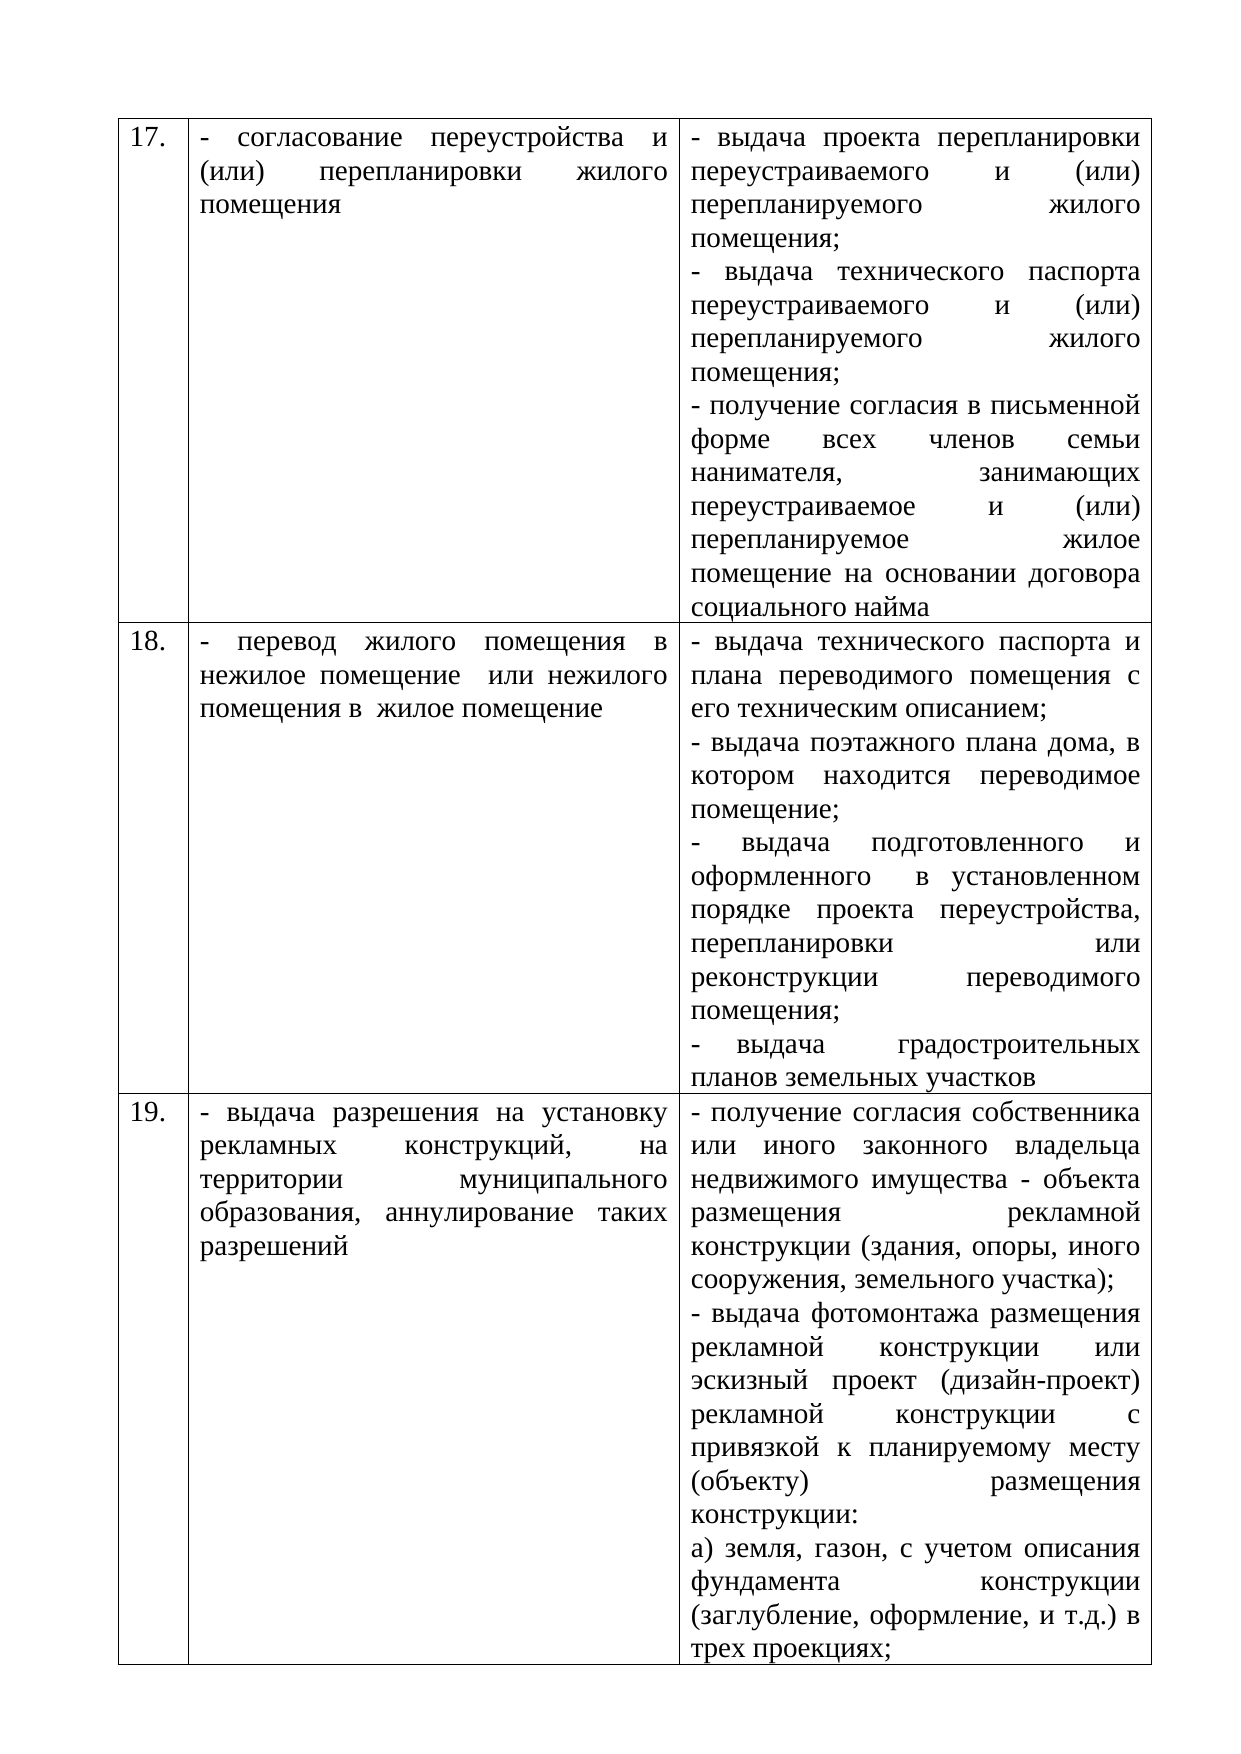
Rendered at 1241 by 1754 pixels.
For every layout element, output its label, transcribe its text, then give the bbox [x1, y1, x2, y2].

table_cell - выдача технического паспорта и плана переводимого помещения с его техническим описанием; - выдача поэтажного плана дома, в котором находится переводимое помещение; - выдача подготовленного и оформленного в установленном порядке проекта переустройства, перепланировки или реконструкции переводимого помещения; - выдача градостроительных планов земельных участков [680, 623, 1151, 1093]
table_cell - перевод жилого помещения в нежилое помещение или нежилого помещения в жилое помещение [189, 623, 679, 1093]
table_cell 17. [119, 119, 188, 622]
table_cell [680, 1094, 1151, 1664]
table_cell - согласование переустройства и (или) перепланировки жилого помещения [189, 119, 679, 622]
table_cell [189, 1094, 679, 1664]
table_cell 18. [119, 623, 188, 1093]
table_cell - выдача проекта перепланировки переустраиваемого и (или) перепланируемого жилого помещения; - выдача технического паспорта переустраиваемого и (или) перепланируемого жилого помещения; - получение согласия в письменной форме всех членов семьи нанимателя, занимающих переустраиваемое и (или) перепланируемое жилое помещение на основании договора социального найма [680, 119, 1151, 622]
table_cell 19. [119, 1094, 188, 1664]
